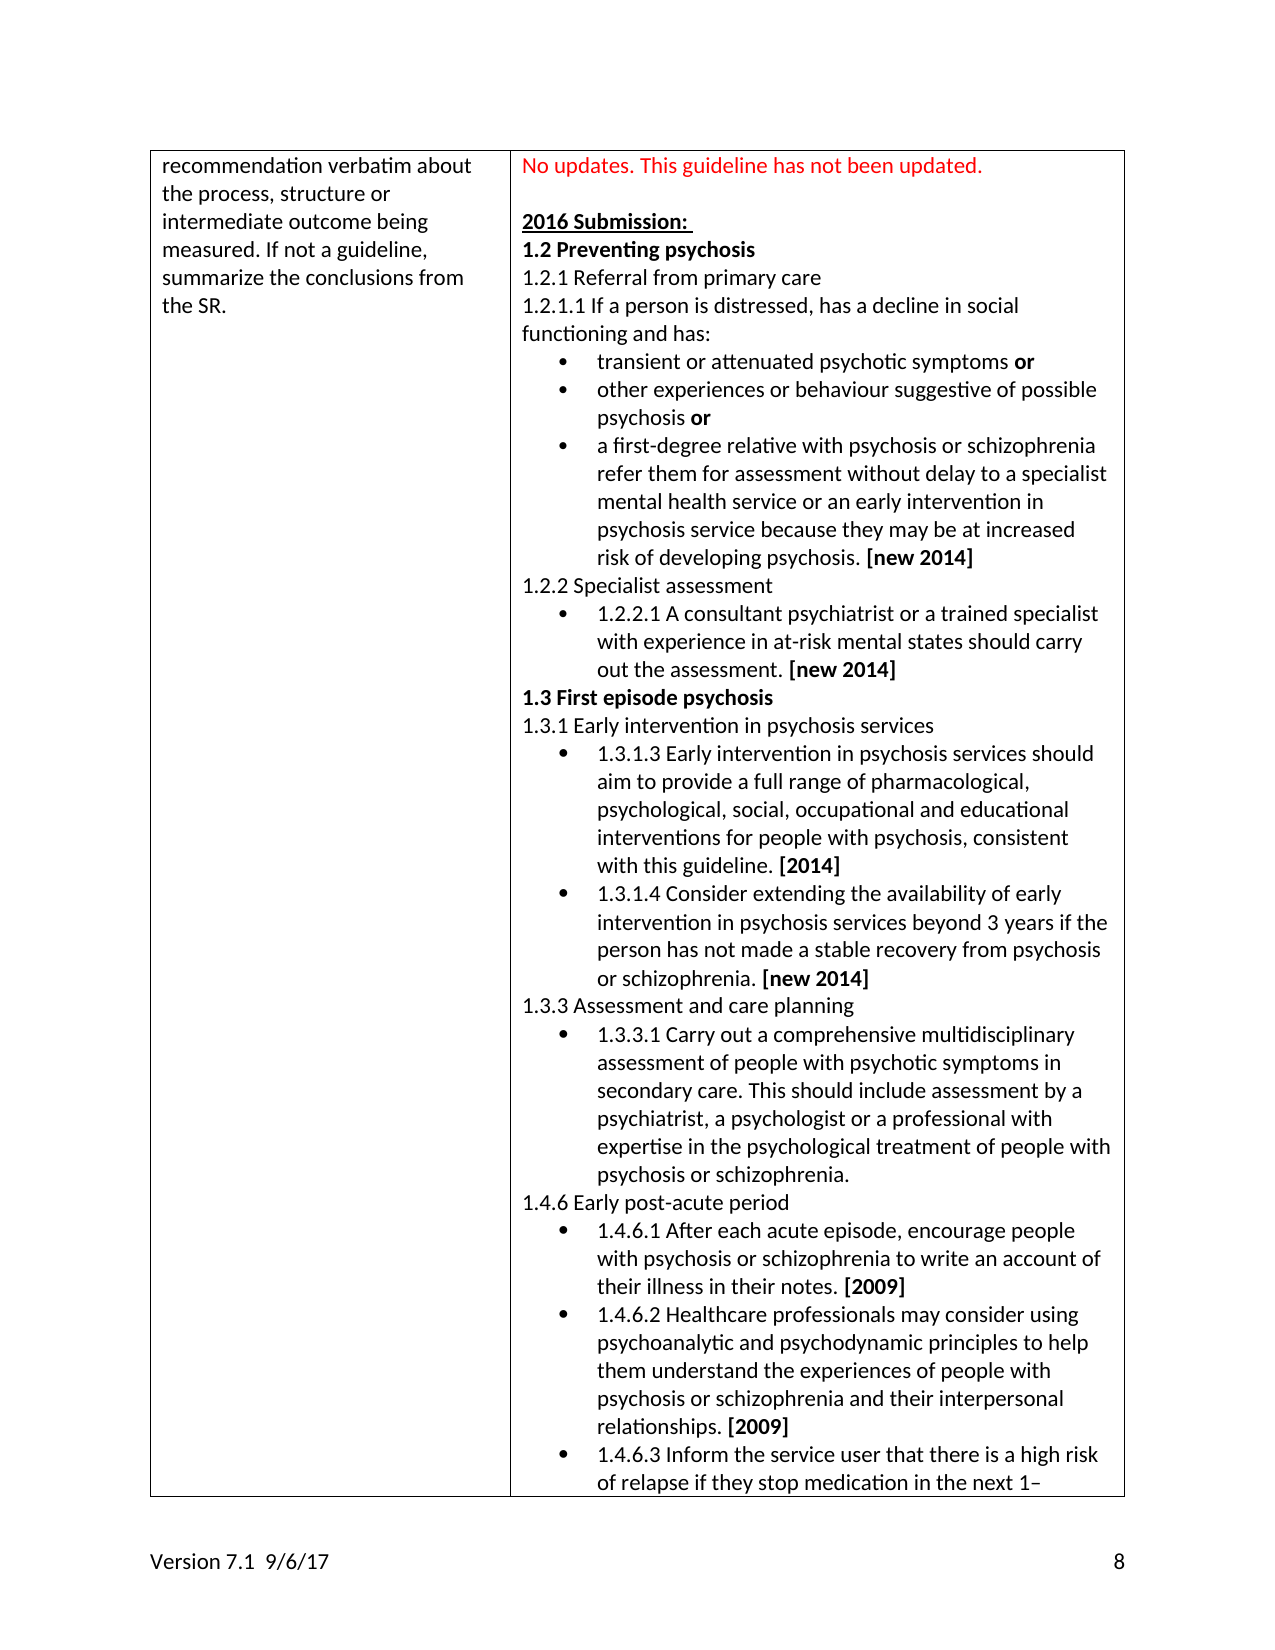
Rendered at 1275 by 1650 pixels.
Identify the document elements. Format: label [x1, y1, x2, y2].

table_cell [511, 151, 1124, 1496]
table_cell [151, 151, 510, 1496]
